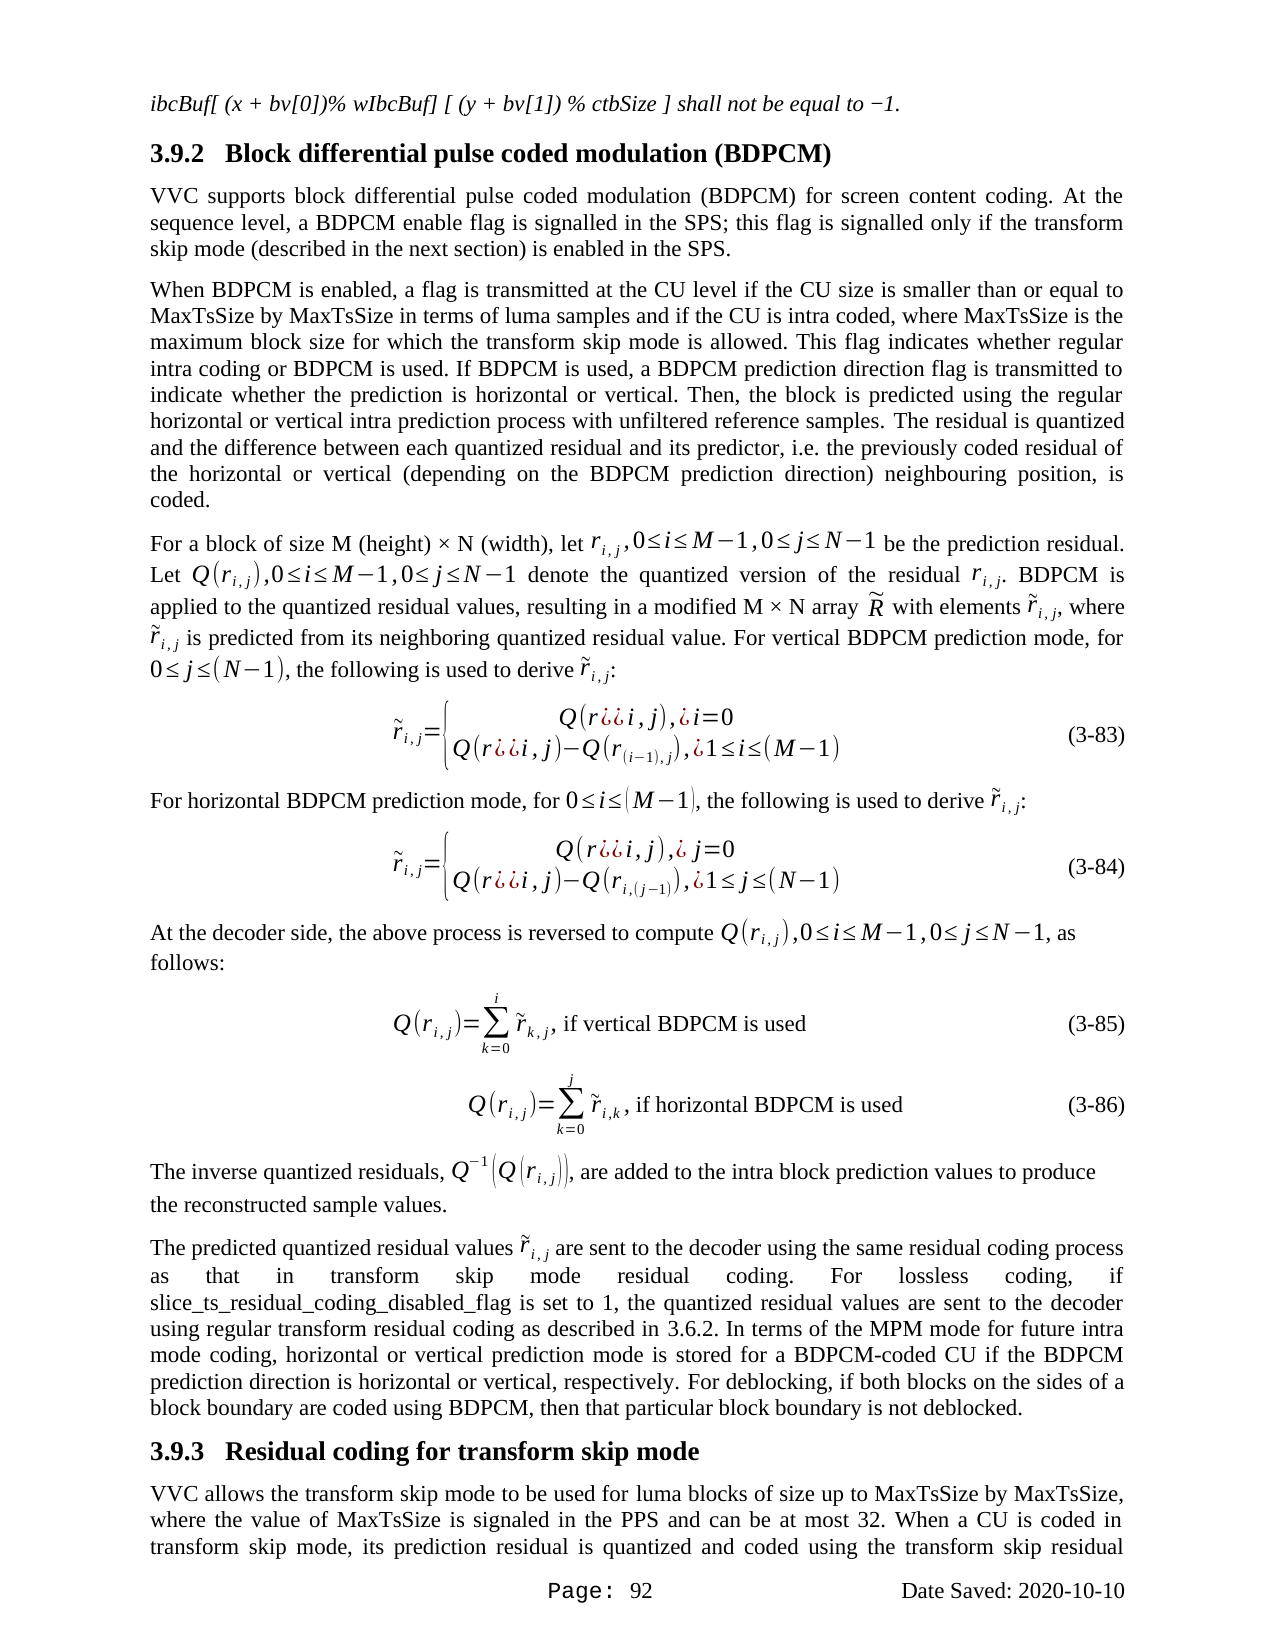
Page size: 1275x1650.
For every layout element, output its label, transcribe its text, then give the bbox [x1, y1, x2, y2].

text (3-83) [150, 699, 1125, 771]
text For a block of size M (height) × N (width), let be the prediction residual. Let denote the quantized version of the residual . BDPCM is applied to the quantized residual values, resulting in a modified M × N array with elements , where is predicted from its neighboring quantized residual value. For vertical BDPCM prediction mode, for , the following is used to derive : [150, 527, 1125, 684]
text The predicted quantized residual values are sent to the decoder using the same residual coding process as that in transform skip mode residual coding. For lossless coding, if slice_ts_residual_coding_disabled_flag is set to 1, the quantized residual values are sent to the decoder using regular transform residual coding as described in 3.6.2. In terms of the MPM mode for future intra mode coding, horizontal or vertical prediction mode is stored for a BDPCM-coded CU if the BDPCM prediction direction is horizontal or vertical, respectively. For deblocking, if both blocks on the sides of a block boundary are coded using BDPCM, then that particular block boundary is not deblocked. [150, 1231, 1125, 1421]
text if horizontal BDPCM is used (3-86) [375, 1071, 1125, 1138]
text At the decoder side, the above process is reversed to compute , as follows: [150, 917, 1125, 975]
subtitle Residual coding for transform skip mode [150, 1435, 1125, 1466]
text (3-84) [150, 830, 1125, 902]
text The inverse quantized residuals, , are added to the intra block prediction values to produce the reconstructed sample values. [150, 1152, 1125, 1217]
text if vertical BDPCM is used (3-85) [375, 989, 1125, 1056]
text VVC supports block differential pulse coded modulation (BDPCM) for screen content coding. At the sequence level, a BDPCM enable flag is signalled in the SPS; this flag is signalled only if the transform skip mode (described in the next section) is enabled in the SPS. [150, 182, 1125, 262]
text ibcBuf[ (x + bv[0])% wIbcBuf] [ (y + bv[1]) % ctbSize ] shall not be equal to −1. [150, 90, 1125, 116]
subtitle Block differential pulse coded modulation (BDPCM) [150, 137, 1125, 168]
text For horizontal BDPCM prediction mode, for , the following is used to derive : [150, 785, 1125, 816]
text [150, 1480, 1125, 1559]
text When BDPCM is enabled, a flag is transmitted at the CU level if the CU size is smaller than or equal to MaxTsSize by MaxTsSize in terms of luma samples and if the CU is intra coded, where MaxTsSize is the maximum block size for which the transform skip mode is allowed. This flag indicates whether regular intra coding or BDPCM is used. If BDPCM is used, a BDPCM prediction direction flag is transmitted to indicate whether the prediction is horizontal or vertical. Then, the block is predicted using the regular horizontal or vertical intra prediction process with unfiltered reference samples. The residual is quantized and the difference between each quantized residual and its predictor, i.e. the previously coded residual of the horizontal or vertical (depending on the BDPCM prediction direction) neighbouring position, is coded. [150, 276, 1125, 513]
